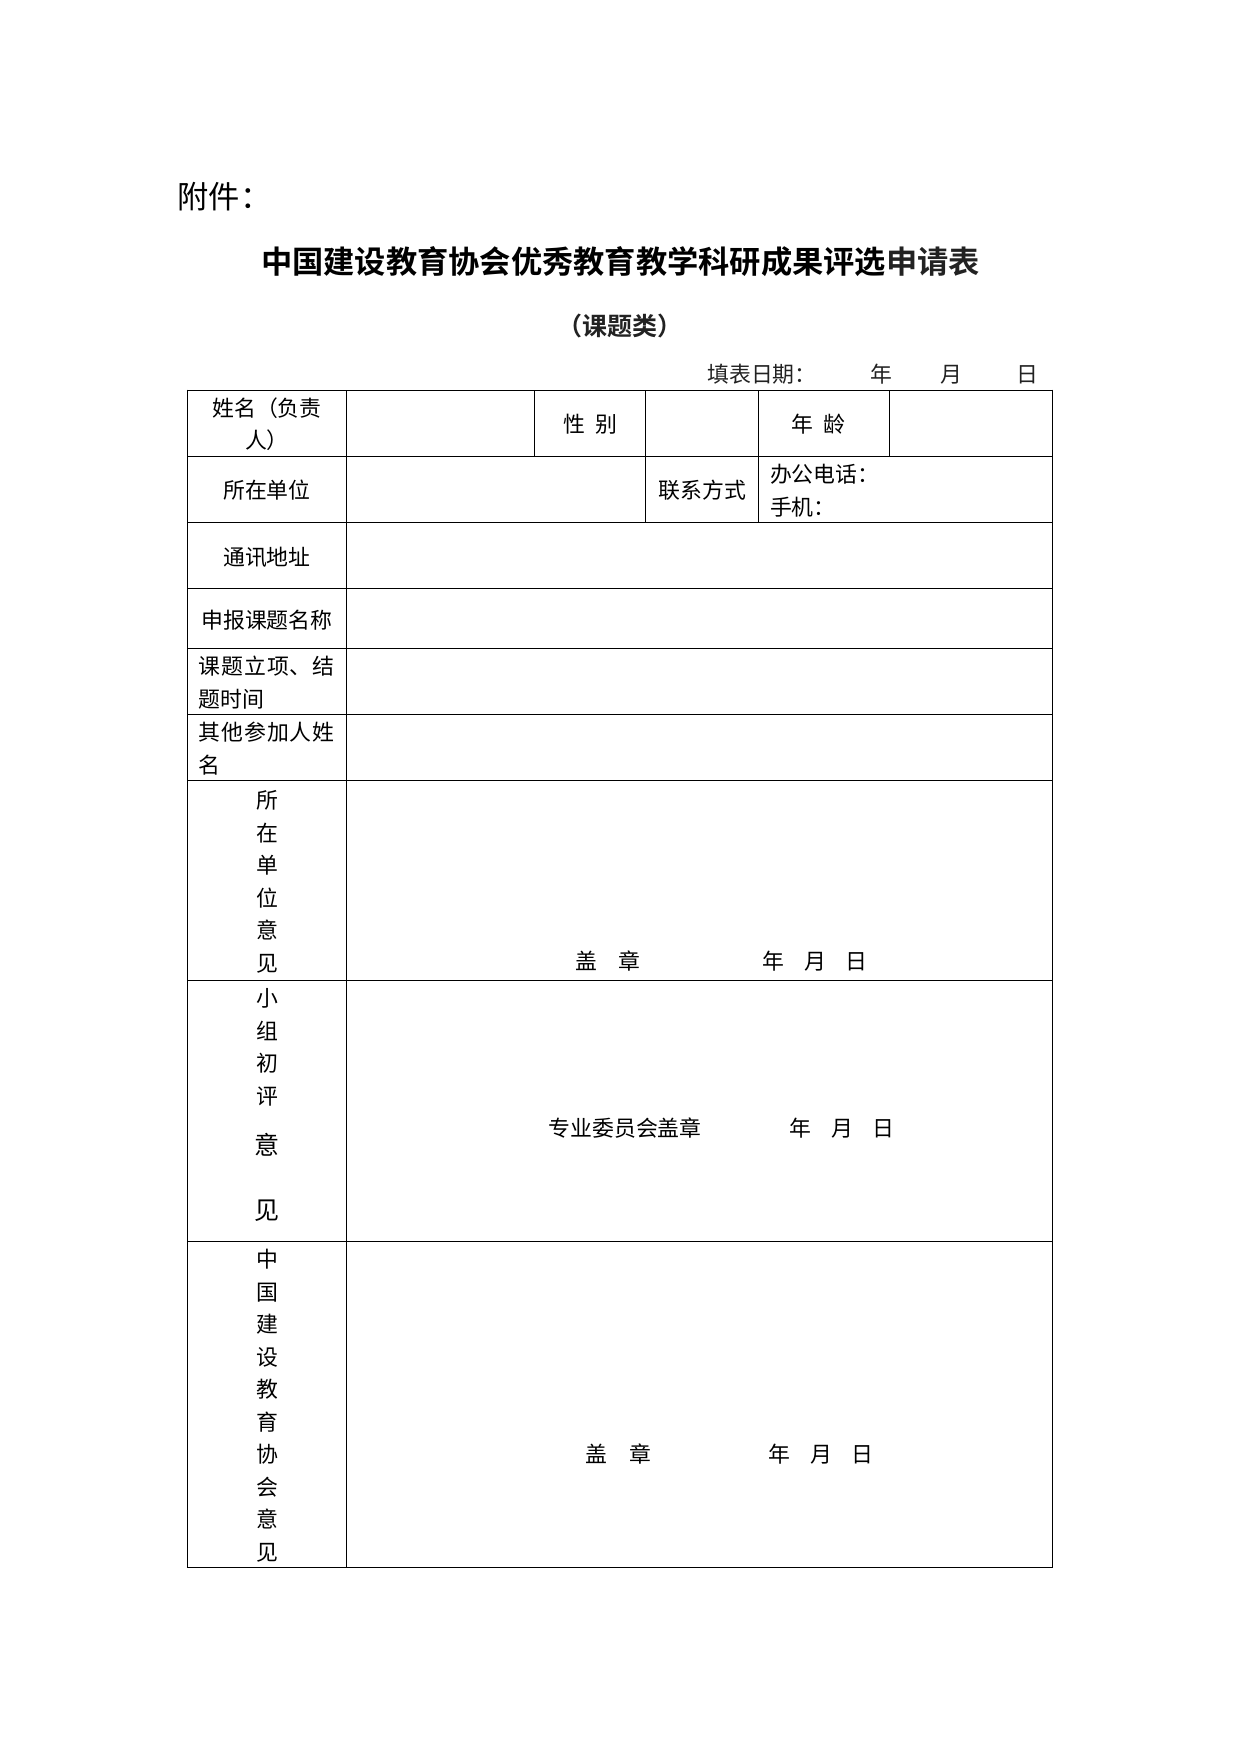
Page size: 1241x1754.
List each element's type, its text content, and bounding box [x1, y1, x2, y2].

table_cell 盖 章 年 月 日 [347, 781, 1052, 980]
table_cell 中 国 建 设 教 育 协 会 意 见 [188, 1242, 346, 1567]
text 填表日期： 年 月 日 [177, 357, 1063, 389]
table_cell 专业委员会盖章 年 月 日 [347, 981, 1052, 1241]
table_cell 课题立项、结题时间 [188, 649, 346, 714]
table_header 年 龄 [759, 391, 889, 456]
table_cell 通讯地址 [188, 523, 346, 588]
table_cell 其他参加人姓名 [188, 715, 346, 780]
table_header [646, 391, 758, 456]
table_cell 所在单位 [188, 457, 346, 522]
table_cell [347, 649, 1052, 714]
table_cell [347, 589, 1052, 648]
table_header [347, 391, 534, 456]
text 中国建设教育协会优秀教育教学科研成果评选申请表 [177, 227, 1063, 292]
table_header 性 别 [535, 391, 645, 456]
table_cell 办公电话： 手机： [759, 457, 1052, 522]
table_cell 申报课题名称 [188, 589, 346, 648]
table_cell 盖 章 年 月 日 [347, 1242, 1052, 1567]
table_cell 小 组 初 评 意 见 [188, 981, 346, 1241]
table_cell [347, 715, 1052, 780]
table_cell 联系方式 [646, 457, 758, 522]
text （课题类） [177, 292, 1063, 357]
table_cell [347, 523, 1052, 588]
table_cell [347, 457, 645, 522]
table_header [890, 391, 1052, 456]
text 附件： [177, 162, 1063, 227]
table_header 姓名（负责人） [188, 391, 346, 456]
table_cell 所 在 单 位 意 见 [188, 781, 346, 980]
